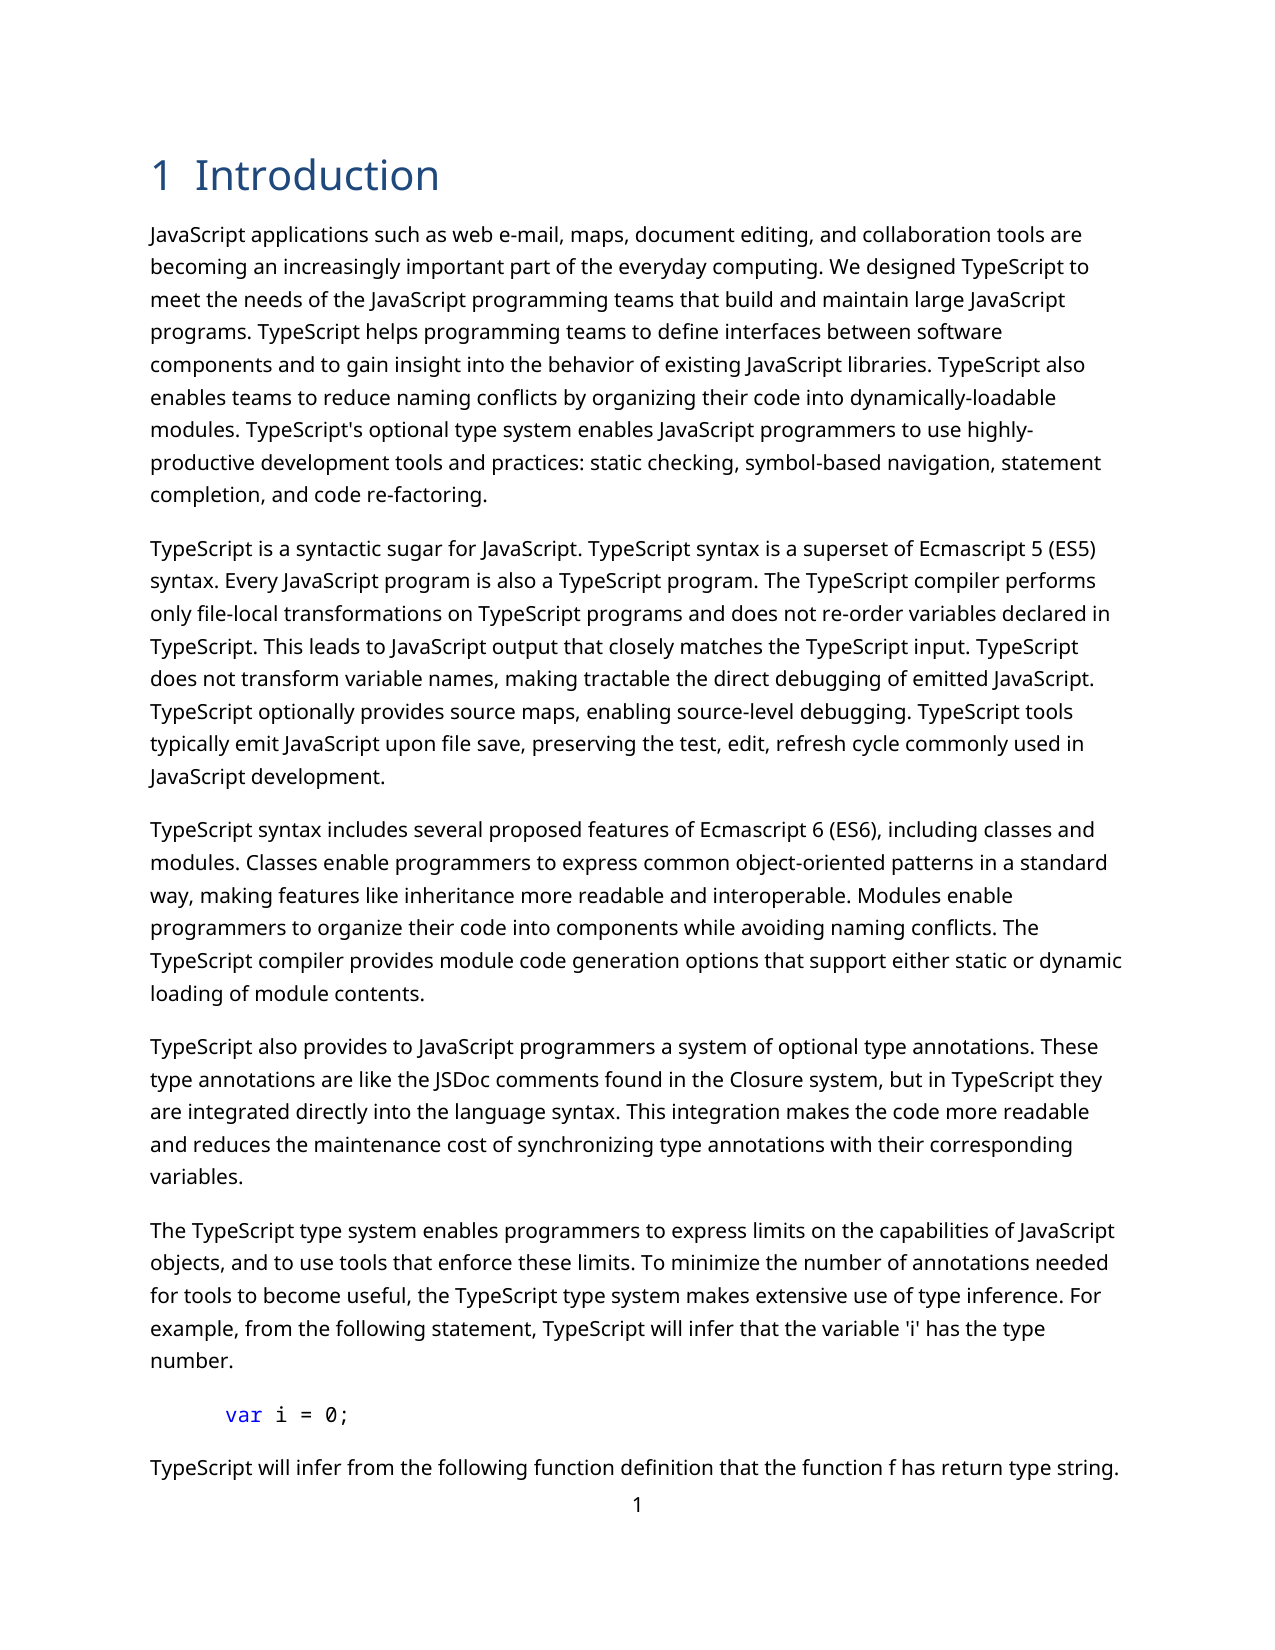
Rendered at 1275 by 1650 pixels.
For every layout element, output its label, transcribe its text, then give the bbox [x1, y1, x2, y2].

text The TypeScript type system enables programmers to express limits on the capabilities of JavaScript objects, and to use tools that enforce these limits. To minimize the number of annotations needed for tools to become useful, the TypeScript type system makes extensive use of type inference. For example, from the following statement, TypeScript will infer that the variable 'i' has the type number. [150, 1216, 1125, 1375]
subtitle Introduction [150, 146, 1125, 203]
text TypeScript also provides to JavaScript programmers a system of optional type annotations. These type annotations are like the JSDoc comments found in the Closure system, but in TypeScript they are integrated directly into the language syntax. This integration makes the code more readable and reduces the maintenance cost of synchronizing type annotations with their corresponding variables. [150, 1032, 1125, 1191]
text TypeScript will infer from the following function definition that the function f has return type string. [150, 1453, 1125, 1482]
text JavaScript applications such as web e-mail, maps, document editing, and collaboration tools are becoming an increasingly important part of the everyday computing. We designed TypeScript to meet the needs of the JavaScript programming teams that build and maintain large JavaScript programs. TypeScript helps programming teams to define interfaces between software components and to gain insight into the behavior of existing JavaScript libraries. TypeScript also enables teams to reduce naming conflicts by organizing their code into dynamically-loadable modules. TypeScript's optional type system enables JavaScript programmers to use highly-productive development tools and practices: static checking, symbol-based navigation, statement completion, and code re-factoring. [150, 220, 1125, 509]
text TypeScript is a syntactic sugar for JavaScript. TypeScript syntax is a superset of Ecmascript 5 (ES5) syntax. Every JavaScript program is also a TypeScript program. The TypeScript compiler performs only file-local transformations on TypeScript programs and does not re-order variables declared in TypeScript. This leads to JavaScript output that closely matches the TypeScript input. TypeScript does not transform variable names, making tractable the direct debugging of emitted JavaScript. TypeScript optionally provides source maps, enabling source-level debugging. TypeScript tools typically emit JavaScript upon file save, preserving the test, edit, refresh cycle commonly used in JavaScript development. [150, 534, 1125, 791]
text var i = 0; [262, 1400, 1125, 1428]
text TypeScript syntax includes several proposed features of Ecmascript 6 (ES6), including classes and modules. Classes enable programmers to express common object-oriented patterns in a standard way, making features like inheritance more readable and interoperable. Modules enable programmers to organize their code into components while avoiding naming conflicts. The TypeScript compiler provides module code generation options that support either static or dynamic loading of module contents. [150, 816, 1125, 1007]
